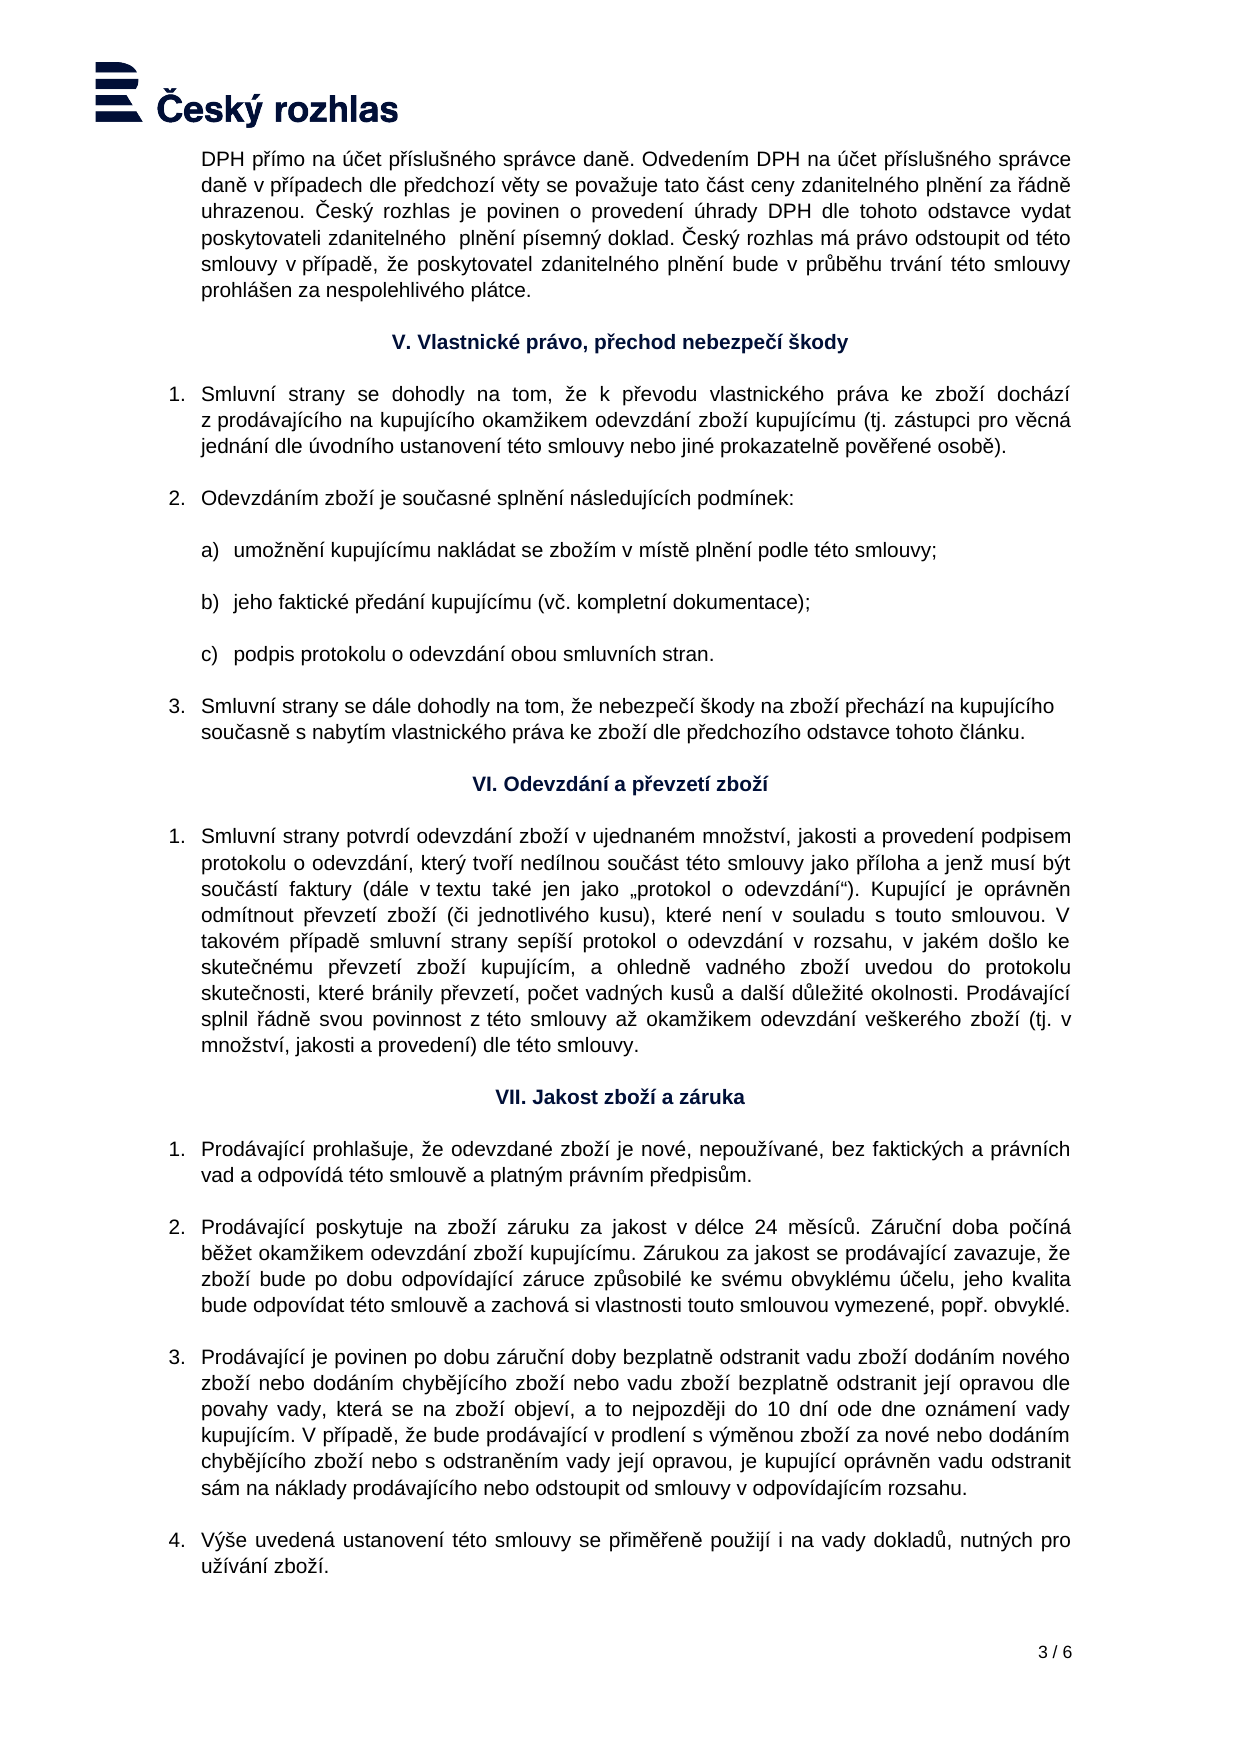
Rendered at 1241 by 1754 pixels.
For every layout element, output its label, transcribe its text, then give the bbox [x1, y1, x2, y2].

list Smluvní strany potvrdí odevzdání zboží v ujednaném množství, jakosti a provedení podpisem protokolu o odevzdání, který tvoří nedílnou součást této smlouvy jako příloha a jenž musí být součástí faktury (dále v textu také jen jako „protokol o odevzdání“). Kupující je oprávněn odmítnout převzetí zboží (či jednotlivého kusu), které není v souladu s touto smlouvou. V takovém případě smluvní strany sepíší protokol o odevzdání v rozsahu, v jakém došlo ke skutečnému převzetí zboží kupujícím, a ohledně vadného zboží uvedou do protokolu skutečnosti, které bránily převzetí, počet vadných kusů a další důležité okolnosti. Prodávající splnil řádně svou povinnost z této smlouvy až okamžikem odevzdání veškerého zboží (tj. v množství, jakosti a provedení) dle této smlouvy. [168, 823, 1072, 1057]
list umožnění kupujícímu nakládat se zbožím v místě plnění podle této smlouvy; [201, 537, 1072, 563]
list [168, 146, 1072, 302]
list jeho faktické předání kupujícímu (vč. kompletní dokumentace); [201, 589, 1072, 615]
list Smluvní strany se dále dohodly na tom, že nebezpečí škody na zboží přechází na kupujícího současně s nabytím vlastnického práva ke zboží dle předchozího odstavce tohoto článku. [168, 693, 1072, 745]
list Odevzdáním zboží je současné splnění následujících podmínek: [168, 484, 1072, 511]
list podpis protokolu o odevzdání obou smluvních stran. [201, 641, 1072, 667]
subtitle Odevzdání a převzetí zboží [168, 771, 1072, 797]
subtitle Jakost zboží a záruka [168, 1083, 1072, 1109]
list Prodávající poskytuje na zboží záruku za jakost v délce 24 měsíců. Záruční doba počíná běžet okamžikem odevzdání zboží kupujícímu. Zárukou za jakost se prodávající zavazuje, že zboží bude po dobu odpovídající záruce způsobilé ke svému obvyklému účelu, jeho kvalita bude odpovídat této smlouvě a zachová si vlastnosti touto smlouvou vymezené, popř. obvyklé. [168, 1214, 1072, 1318]
list Smluvní strany se dohodly na tom, že k převodu vlastnického práva ke zboží dochází z prodávajícího na kupujícího okamžikem odevzdání zboží kupujícímu (tj. zástupci pro věcná jednání dle úvodního ustanovení této smlouvy nebo jiné prokazatelně pověřené osobě). [168, 380, 1072, 458]
subtitle Vlastnické právo, přechod nebezpečí škody [168, 328, 1072, 354]
picture [95, 62, 398, 128]
list Prodávající prohlašuje, že odevzdané zboží je nové, nepoužívané, bez faktických a právních vad a odpovídá této smlouvě a platným právním předpisům. [168, 1136, 1072, 1188]
list Prodávající je povinen po dobu záruční doby bezplatně odstranit vadu zboží dodáním nového zboží nebo dodáním chybějícího zboží nebo vadu zboží bezplatně odstranit její opravou dle povahy vady, která se na zboží objeví, a to nejpozději do 10 dní ode dne oznámení vady kupujícím. V případě, že bude prodávající v prodlení s výměnou zboží za nové nebo dodáním chybějícího zboží nebo s odstraněním vady její opravou, je kupující oprávněn vadu odstranit sám na náklady prodávajícího nebo odstoupit od smlouvy v odpovídajícím rozsahu. [168, 1344, 1072, 1500]
list Výše uvedená ustanovení této smlouvy se přiměřeně použijí i na vady dokladů, nutných pro užívání zboží. [168, 1526, 1072, 1578]
